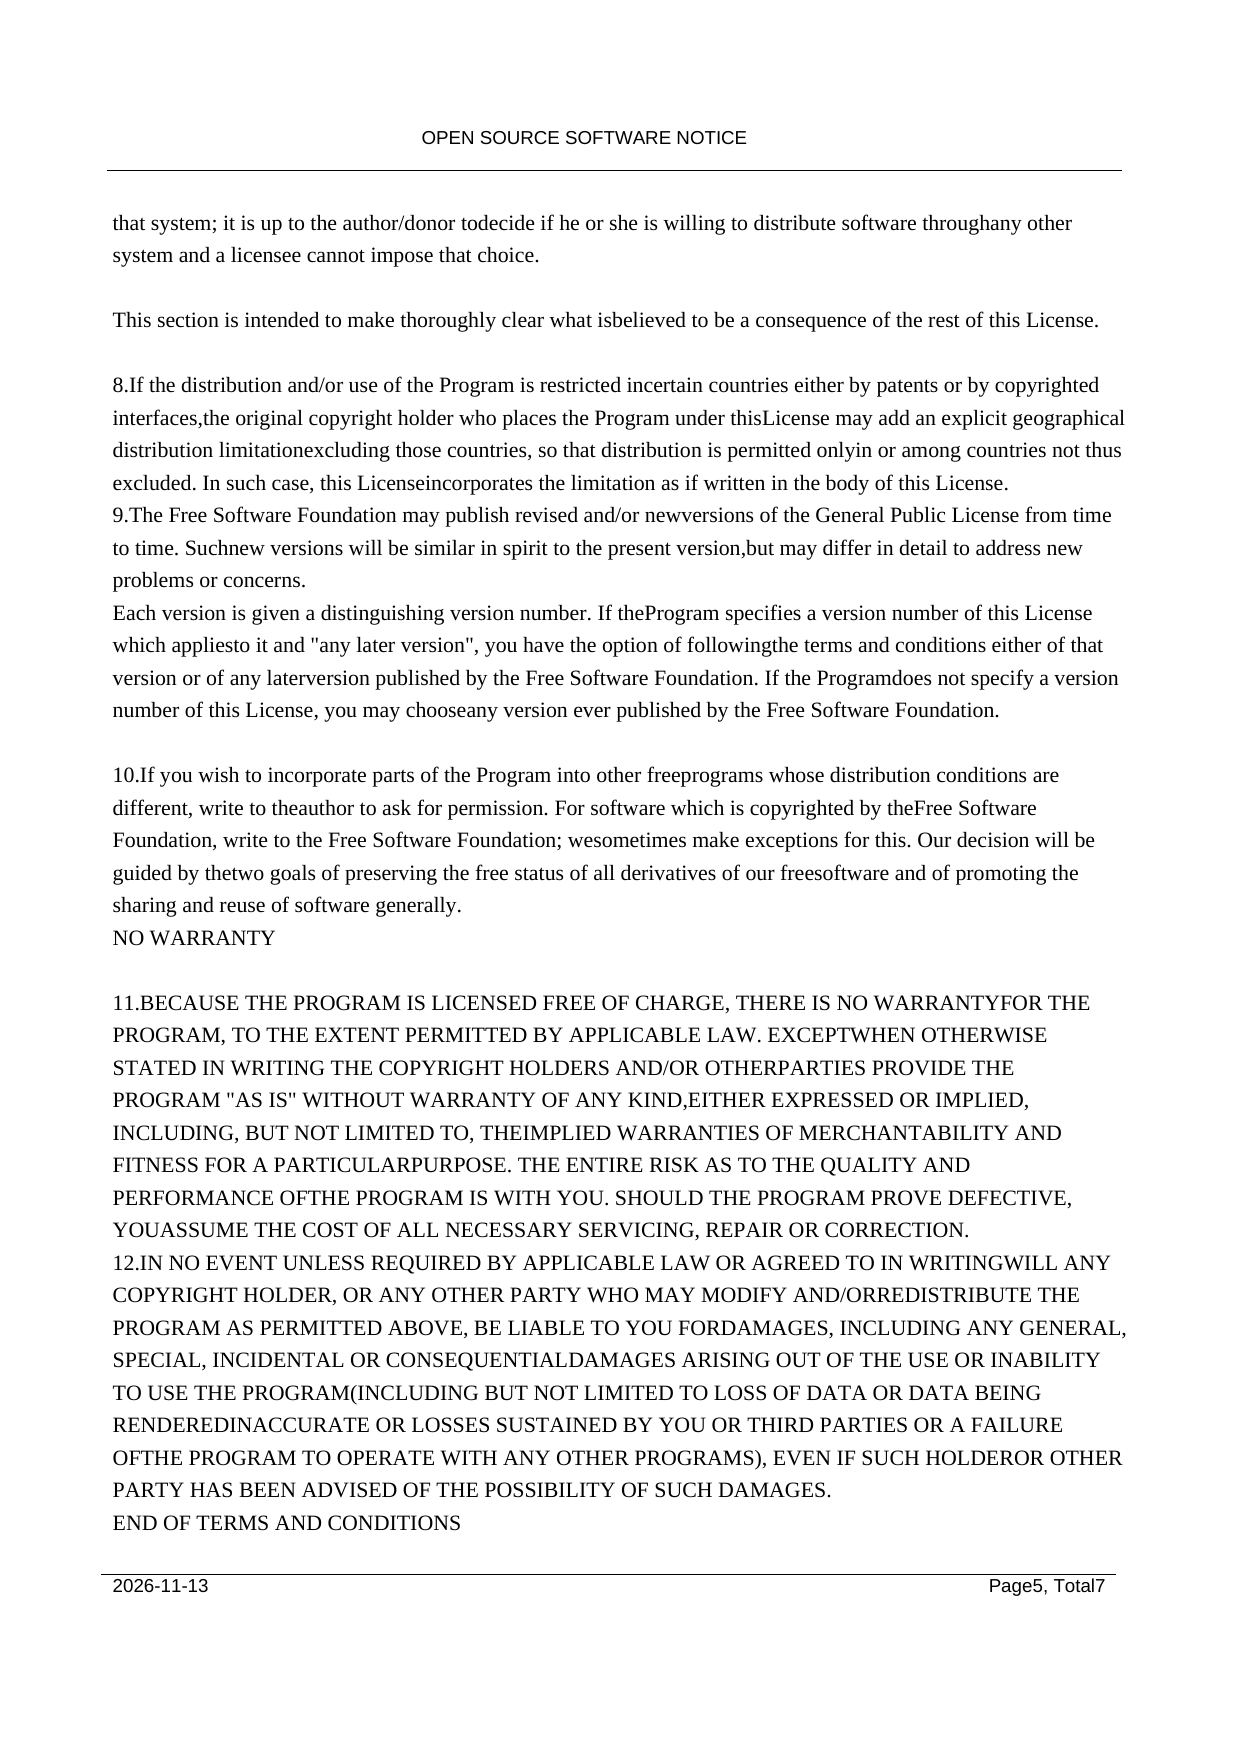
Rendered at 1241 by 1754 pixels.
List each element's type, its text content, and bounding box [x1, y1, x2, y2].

text 10.If you wish to incorporate parts of the Program into other freeprograms whose distribution conditions are different, write to theauthor to ask for permission. For software which is copyrighted by theFree Software Foundation, write to the Free Software Foundation; wesometimes make exceptions for this. Our decision will be guided by thetwo goals of preserving the free status of all derivatives of our freesoftware and of promoting the sharing and reuse of software generally. [112, 759, 1128, 921]
text 12.IN NO EVENT UNLESS REQUIRED BY APPLICABLE LAW OR AGREED TO IN WRITINGWILL ANY COPYRIGHT HOLDER, OR ANY OTHER PARTY WHO MAY MODIFY AND/ORREDISTRIBUTE THE PROGRAM AS PERMITTED ABOVE, BE LIABLE TO YOU FORDAMAGES, INCLUDING ANY GENERAL, SPECIAL, INCIDENTAL OR CONSEQUENTIALDAMAGES ARISING OUT OF THE USE OR INABILITY TO USE THE PROGRAM(INCLUDING BUT NOT LIMITED TO LOSS OF DATA OR DATA BEING RENDEREDINACCURATE OR LOSSES SUSTAINED BY YOU OR THIRD PARTIES OR A FAILURE OFTHE PROGRAM TO OPERATE WITH ANY OTHER PROGRAMS), EVEN IF SUCH HOLDEROR OTHER PARTY HAS BEEN ADVISED OF THE POSSIBILITY OF SUCH DAMAGES. [112, 1246, 1128, 1506]
text END OF TERMS AND CONDITIONS [112, 1506, 1128, 1539]
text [112, 206, 1128, 271]
text This section is intended to make thoroughly clear what isbelieved to be a consequence of the rest of this License. [112, 304, 1128, 336]
text 11.BECAUSE THE PROGRAM IS LICENSED FREE OF CHARGE, THERE IS NO WARRANTYFOR THE PROGRAM, TO THE EXTENT PERMITTED BY APPLICABLE LAW. EXCEPTWHEN OTHERWISE STATED IN WRITING THE COPYRIGHT HOLDERS AND/OR OTHERPARTIES PROVIDE THE PROGRAM "AS IS" WITHOUT WARRANTY OF ANY KIND,EITHER EXPRESSED OR IMPLIED, INCLUDING, BUT NOT LIMITED TO, THEIMPLIED WARRANTIES OF MERCHANTABILITY AND FITNESS FOR A PARTICULARPURPOSE. THE ENTIRE RISK AS TO THE QUALITY AND PERFORMANCE OFTHE PROGRAM IS WITH YOU. SHOULD THE PROGRAM PROVE DEFECTIVE, YOUASSUME THE COST OF ALL NECESSARY SERVICING, REPAIR OR CORRECTION. [112, 986, 1128, 1246]
text 8.If the distribution and/or use of the Program is restricted incertain countries either by patents or by copyrighted interfaces,the original copyright holder who places the Program under thisLicense may add an explicit geographical distribution limitationexcluding those countries, so that distribution is permitted onlyin or among countries not thus excluded. In such case, this Licenseincorporates the limitation as if written in the body of this License. [112, 369, 1128, 499]
text NO WARRANTY [112, 921, 1128, 954]
text 9.The Free Software Foundation may publish revised and/or newversions of the General Public License from time to time. Suchnew versions will be similar in spirit to the present version,but may differ in detail to address new problems or concerns. [112, 499, 1128, 596]
text Each version is given a distinguishing version number. If theProgram specifies a version number of this License which appliesto it and "any later version", you have the option of followingthe terms and conditions either of that version or of any laterversion published by the Free Software Foundation. If the Programdoes not specify a version number of this License, you may chooseany version ever published by the Free Software Foundation. [112, 596, 1128, 726]
